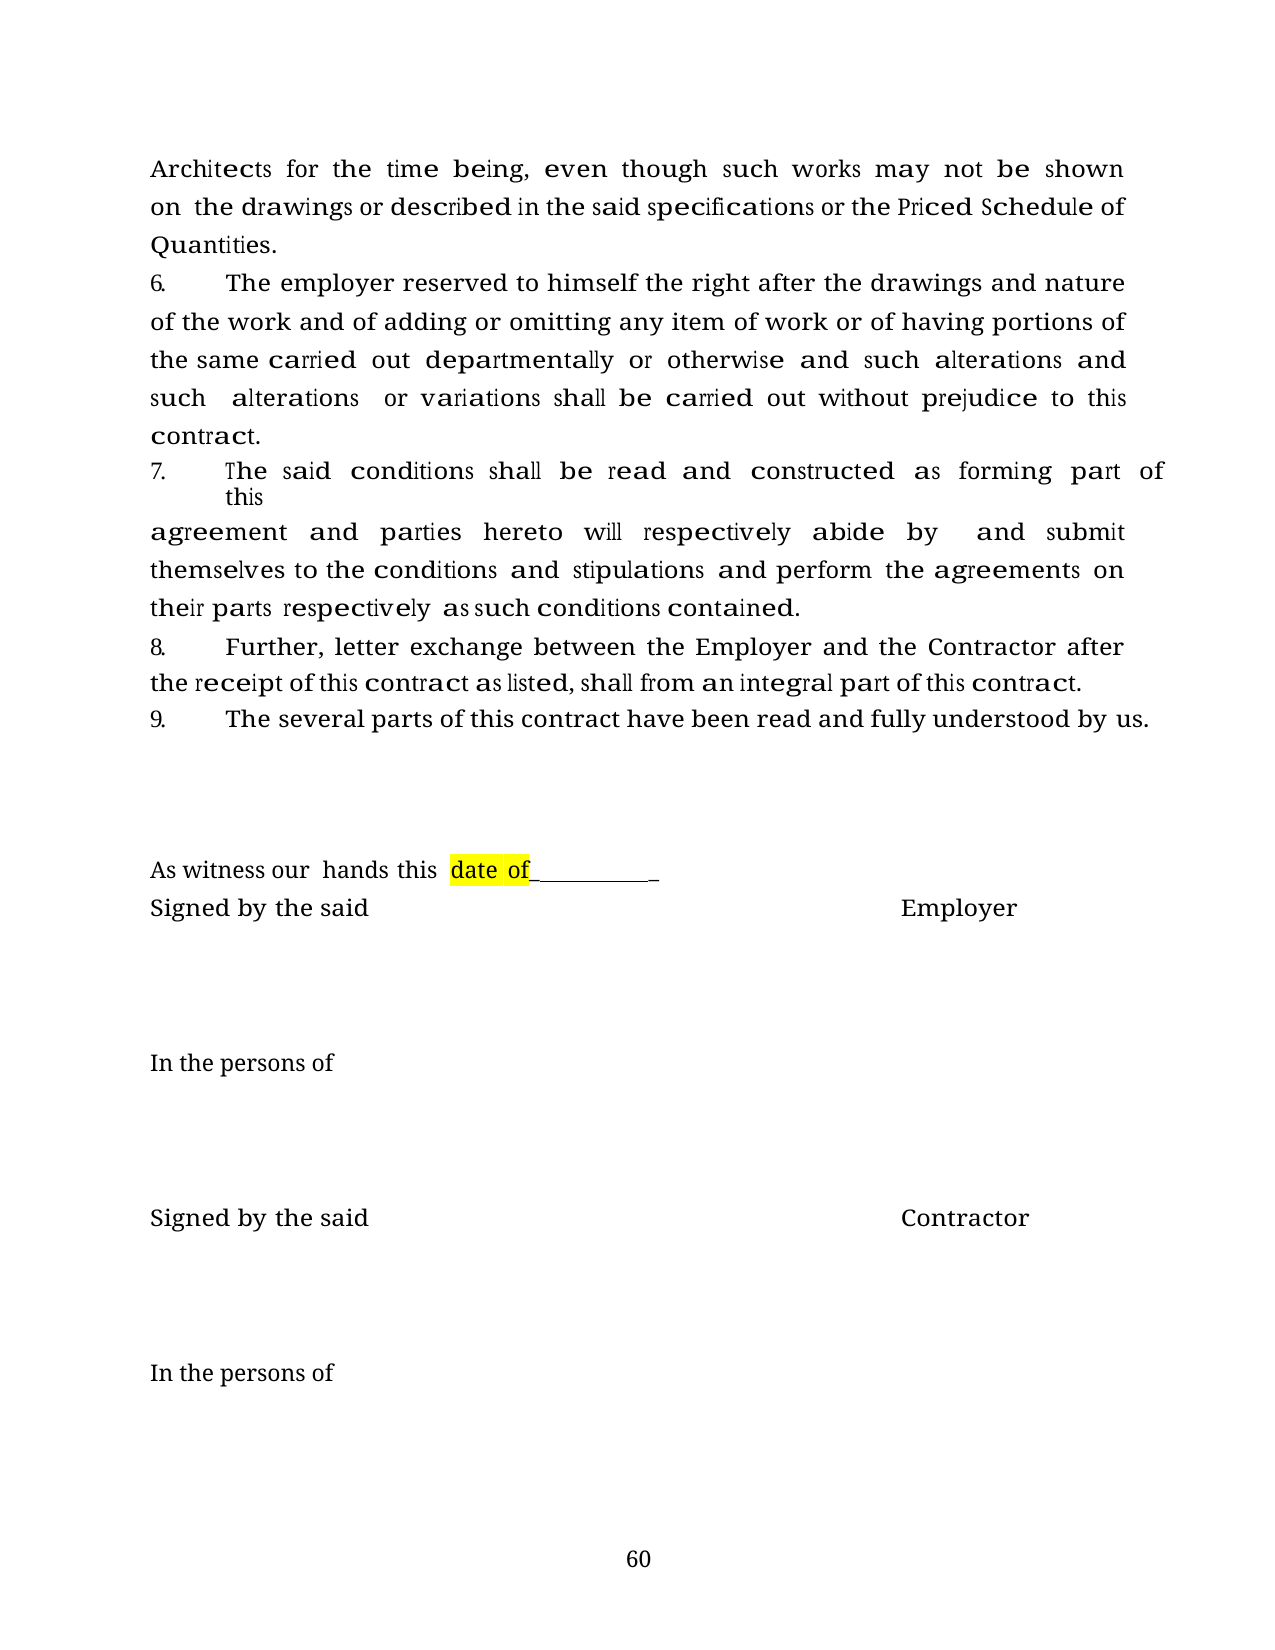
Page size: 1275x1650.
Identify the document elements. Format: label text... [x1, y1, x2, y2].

text In the persons of [150, 1357, 1164, 1388]
text In the persons of [150, 1047, 1164, 1078]
list The employer reserved to himself the right after the drawings and nature of the work and of adding or omitting any item of work or of having portions of the same carried out departmentally or otherwise and such alterations and such alterations or variations shall be carried out without prejudice to this contract. [150, 267, 1127, 451]
text Signed by the said Contractor [150, 1202, 1164, 1233]
text Signed by the said Employer [150, 892, 1164, 923]
text Architects for the time being, even though such works may not be shown on the drawings or described in the said specifications or the Priced Schedule of Quantities. [150, 153, 1126, 261]
list The several parts of this contract have been read and fully understood by us. [150, 704, 1164, 733]
list The said conditions shall be read and constructed as forming part of this [150, 458, 1164, 511]
text As witness our hands this date of_ _ [150, 854, 450, 886]
list Further, letter exchange between the Employer and the Contractor after the receipt of this contract as listed, shall from an integral part of this contract. [150, 630, 1126, 698]
text As witness our hands this date of_ _ [529, 854, 1164, 886]
text agreement and parties hereto will respectively abide by and submit themselves to the conditions and stipulations and perform the agreements on their parts respectively as such conditions contained. [150, 516, 1125, 623]
